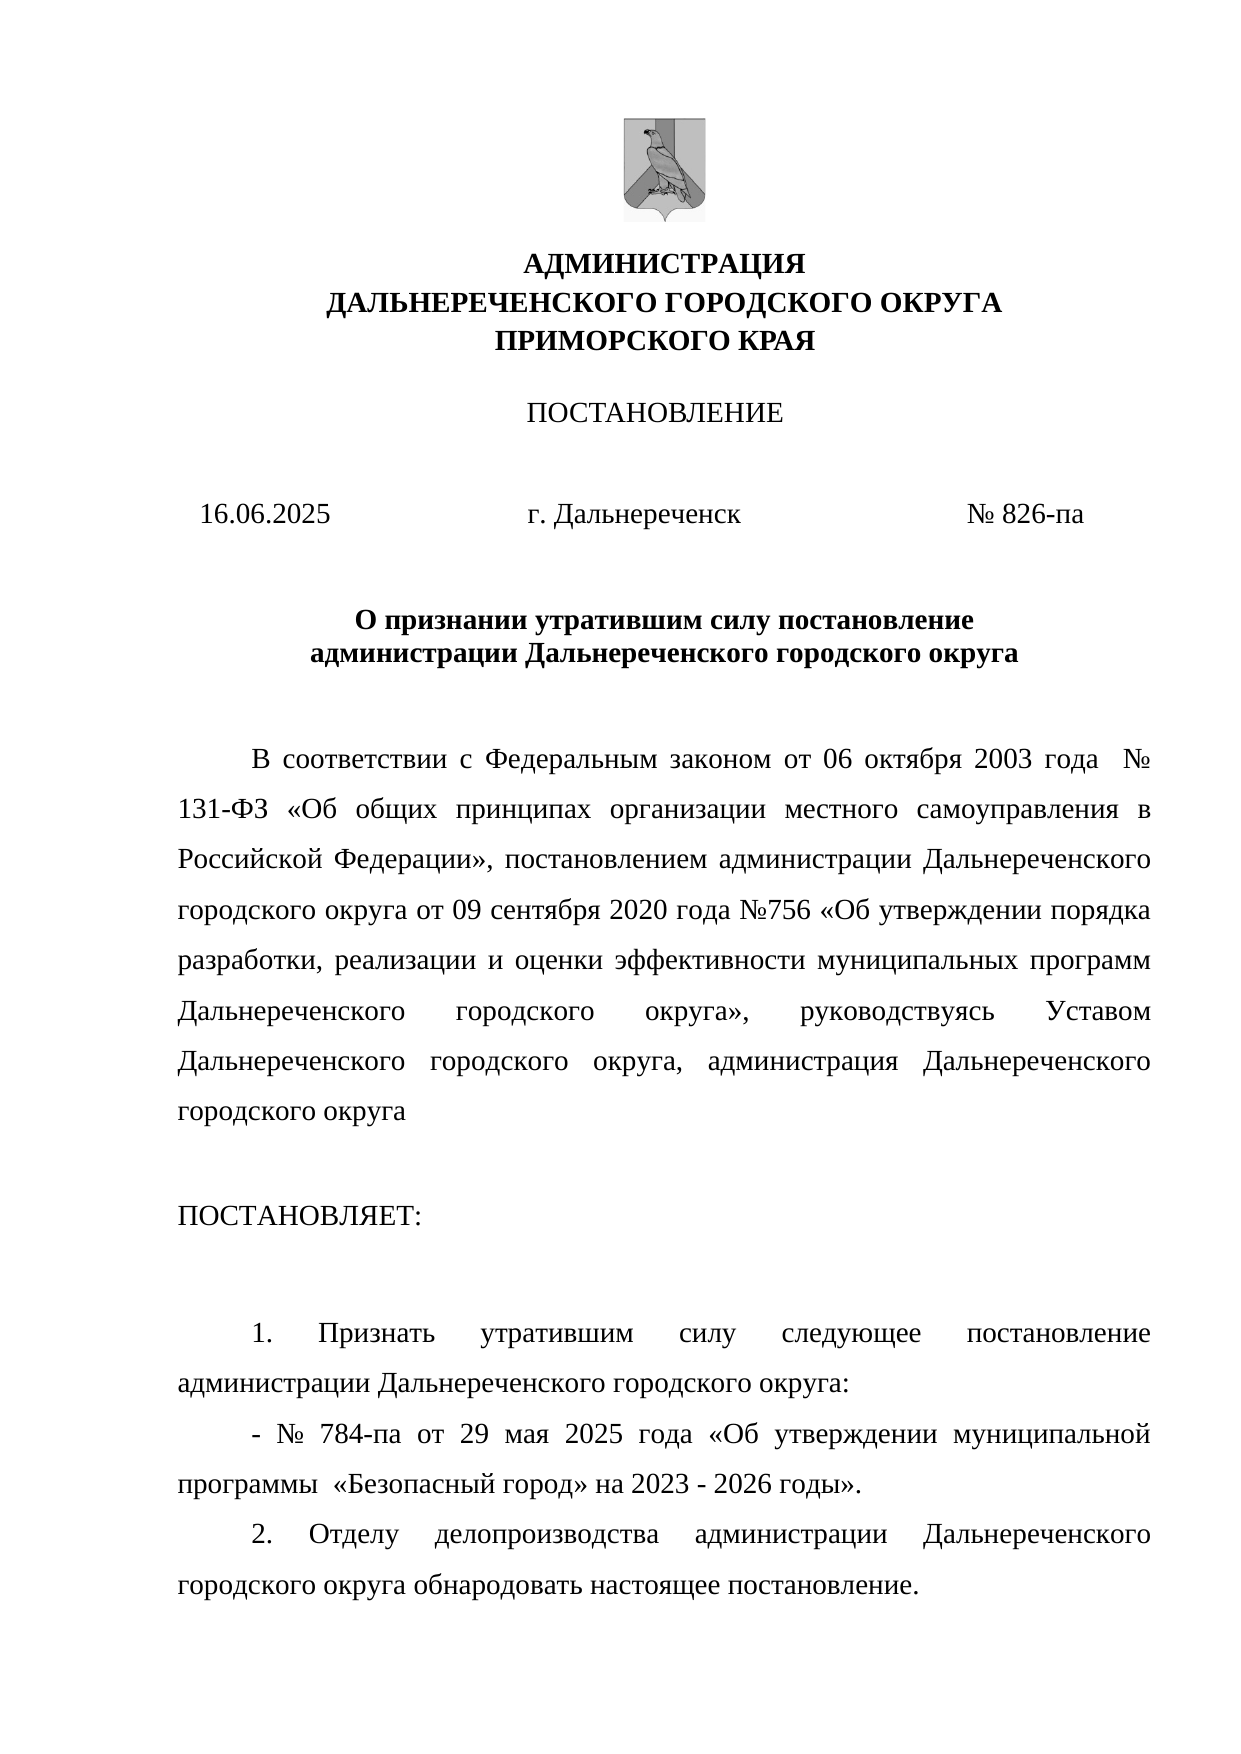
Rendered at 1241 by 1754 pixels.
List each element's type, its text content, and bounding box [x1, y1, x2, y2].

text администрации Дальнереченского городского округа [177, 635, 1152, 669]
text ПОСТАНОВЛЯЕТ: [177, 1198, 1152, 1231]
text АДМИНИСТРАЦИЯ [177, 246, 1152, 280]
text ДАЛЬНЕРЕЧЕНСКОГО ГОРОДСКОГО ОКРУГА [177, 285, 1152, 318]
picture [623, 118, 706, 222]
subtitle ПРИМОРСКОГО КРАЯ [158, 323, 1152, 357]
text 1. Признать утратившим силу следующее постановление администрации Дальнереченского городского округа: [177, 1315, 1152, 1399]
text - № 784-па от 29 мая 2025 года «Об утверждении муниципальной программы «Безопасный город» на 2023 - 2026 годы». [177, 1416, 1152, 1500]
text 16.06.2025 г. Дальнереченск № 826-па [177, 496, 1152, 530]
text В соответствии с Федеральным законом от 06 октября 2003 года № 131-ФЗ «Об общих принципах организации местного самоуправления в Российской Федерации», постановлением администрации Дальнереченского городского округа от 09 сентября 2020 года №756 «Об утверждении порядка разработки, реализации и оценки эффективности муниципальных программ Дальнереченского городского округа», руководствуясь Уставом Дальнереченского городского округа, администрация Дальнереченского городского округа [177, 741, 1152, 1127]
subtitle ПОСТАНОВЛЕНИЕ [158, 396, 1152, 429]
text О признании утратившим силу постановление [177, 602, 1152, 635]
text 2. Отделу делопроизводства администрации Дальнереченского городского округа обнародовать настоящее постановление. [177, 1517, 1152, 1600]
